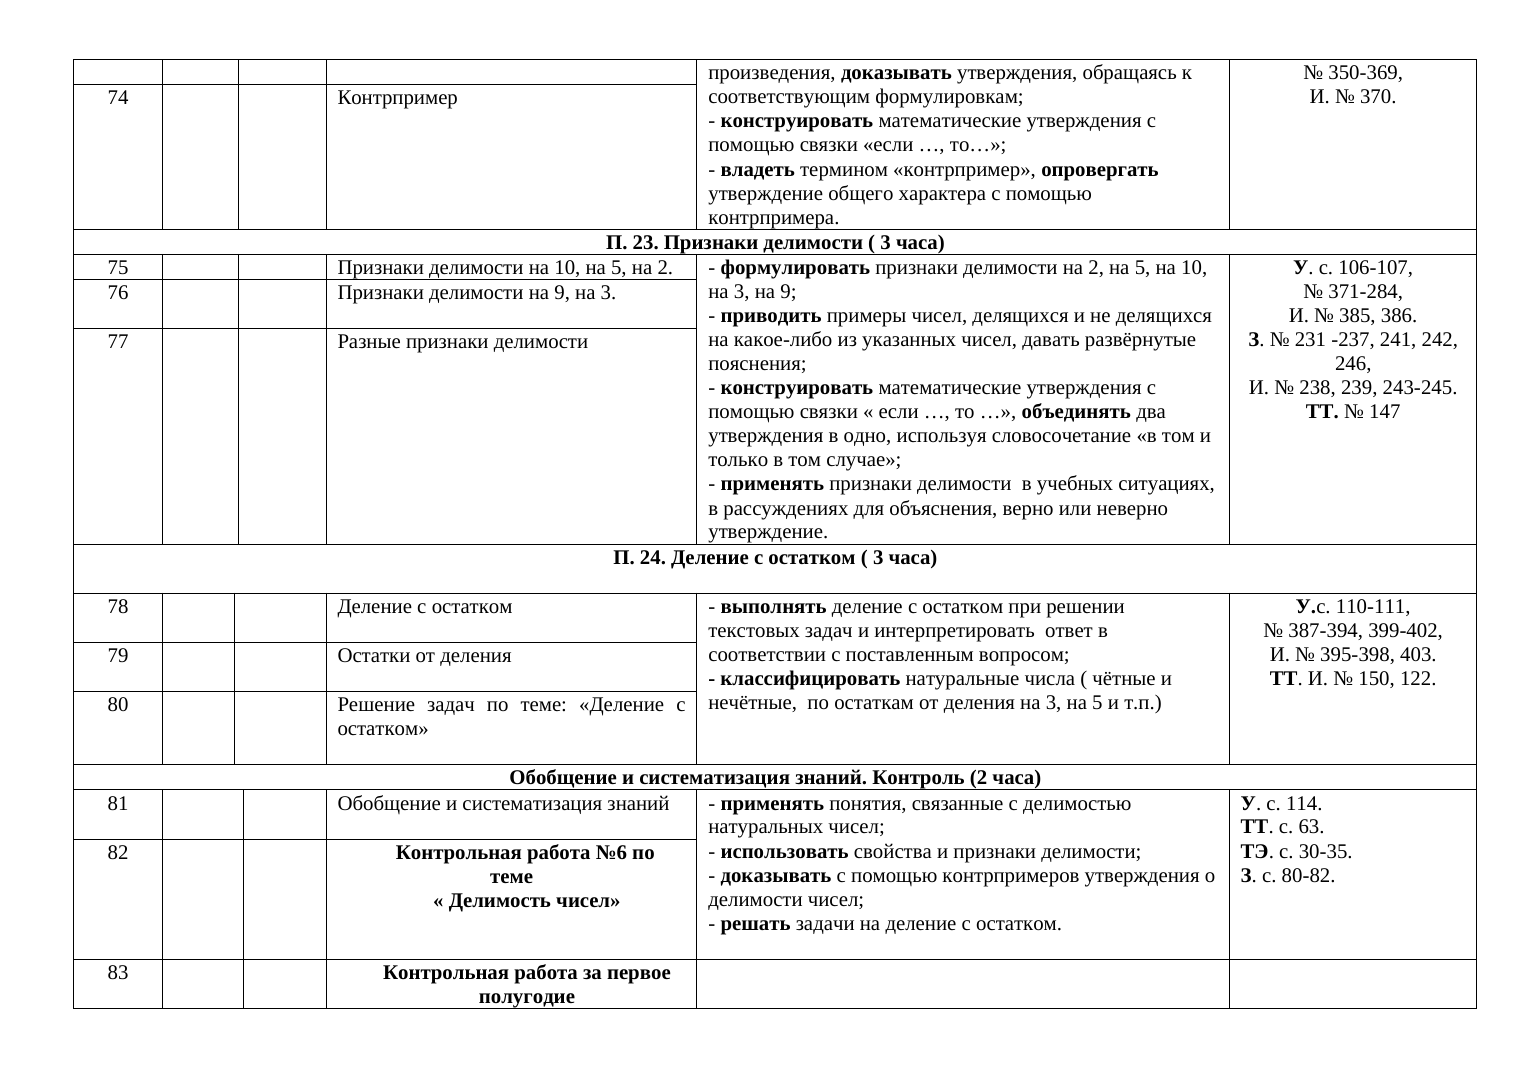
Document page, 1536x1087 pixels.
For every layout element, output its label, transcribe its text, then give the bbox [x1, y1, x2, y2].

table_cell [163, 790, 243, 838]
table_cell [239, 329, 326, 543]
table_cell [239, 255, 326, 279]
table_cell Остатки от деления [327, 643, 696, 691]
table_cell [244, 790, 326, 838]
table_cell [163, 840, 243, 959]
table_cell 81 [74, 790, 162, 838]
table_cell Разные признаки делимости [327, 329, 696, 543]
table_cell Обобщение и систематизация знаний. Контроль (2 часа) [74, 765, 1476, 789]
table_cell [163, 643, 234, 691]
table_cell 83 [74, 960, 162, 1008]
table_cell [163, 594, 234, 642]
table_cell У. с. 106-107, № 371-284, И. № 385, 386. З. № 231 -237, 241, 242, 246, И. № 238, 239, 243-245. ТТ. № 147 [1230, 255, 1476, 543]
table_cell 75 [74, 255, 162, 279]
table_cell - применять понятия, связанные с делимостью натуральных чисел; - использовать свойства и признаки делимости; - доказывать с помощью контрпримеров утверждения о делимости чисел; - решать задачи на деление с остатком. [697, 790, 1229, 959]
table_cell [239, 85, 326, 229]
table_cell 82 [74, 840, 162, 959]
table_cell [163, 692, 234, 764]
table_cell - выполнять деление с остатком при решении текстовых задач и интерпретировать ответ в соответствии с поставленным вопросом; - классифицировать натуральные числа ( чётные и нечётные, по остаткам от деления на 3, на 5 и т.п.) [697, 594, 1229, 764]
table_cell 79 [74, 643, 162, 691]
table_cell Контрпример [327, 85, 696, 229]
table_cell 77 [74, 329, 162, 543]
table_cell 74 [74, 85, 162, 229]
table_cell [1230, 960, 1476, 1008]
table_cell У.с. 110-111, № 387-394, 399-402, И. № 395-398, 403. ТТ. И. № 150, 122. [1230, 594, 1476, 764]
table_cell Обобщение и систематизация знаний [327, 790, 696, 838]
table_cell П. 23. Признаки делимости ( 3 часа) [74, 230, 1476, 254]
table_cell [697, 60, 1229, 229]
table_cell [1230, 60, 1476, 229]
table_cell [235, 643, 326, 691]
table_cell 78 [74, 594, 162, 642]
table_cell - формулировать признаки делимости на 2, на 5, на 10, на 3, на 9; - приводить примеры чисел, делящихся и не делящихся на какое-либо из указанных чисел, давать развёрнутые пояснения; - конструировать математические утверждения с помощью связки « если …, то …», объединять два утверждения в одно, используя словосочетание «в том и только в том случае»; - применять признаки делимости в учебных ситуациях, в рассуждениях для объяснения, верно или неверно утверждение. [697, 255, 1229, 543]
table_cell [244, 840, 326, 959]
table_cell [239, 60, 326, 84]
table_cell 76 [74, 280, 162, 328]
table_cell Контрольная работа №6 по теме « Делимость чисел» [327, 840, 696, 959]
table_cell Решение задач по теме: «Деление с остатком» [327, 692, 696, 764]
table_cell [235, 594, 326, 642]
table_cell Признаки делимости на 9, на 3. [327, 280, 696, 328]
table_cell [235, 692, 326, 764]
table_cell [697, 960, 1229, 1008]
table_cell [163, 960, 243, 1008]
table_cell 80 [74, 692, 162, 764]
table_cell [163, 60, 238, 84]
table_cell Контрольная работа за первое полугодие [327, 960, 696, 1008]
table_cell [327, 60, 696, 84]
table_cell [239, 280, 326, 328]
table_cell [163, 280, 238, 328]
table_cell [244, 960, 326, 1008]
table_cell Деление с остатком [327, 594, 696, 642]
table_cell У. с. 114. ТТ. с. 63. ТЭ. с. 30-35. З. с. 80-82. [1230, 790, 1476, 959]
table_cell Признаки делимости на 10, на 5, на 2. [327, 255, 696, 279]
table_cell П. 24. Деление с остатком ( 3 часа) [74, 545, 1476, 593]
table_cell 73 [74, 60, 162, 84]
table_cell [163, 85, 238, 229]
table_cell [163, 329, 238, 543]
table_cell [163, 255, 238, 279]
